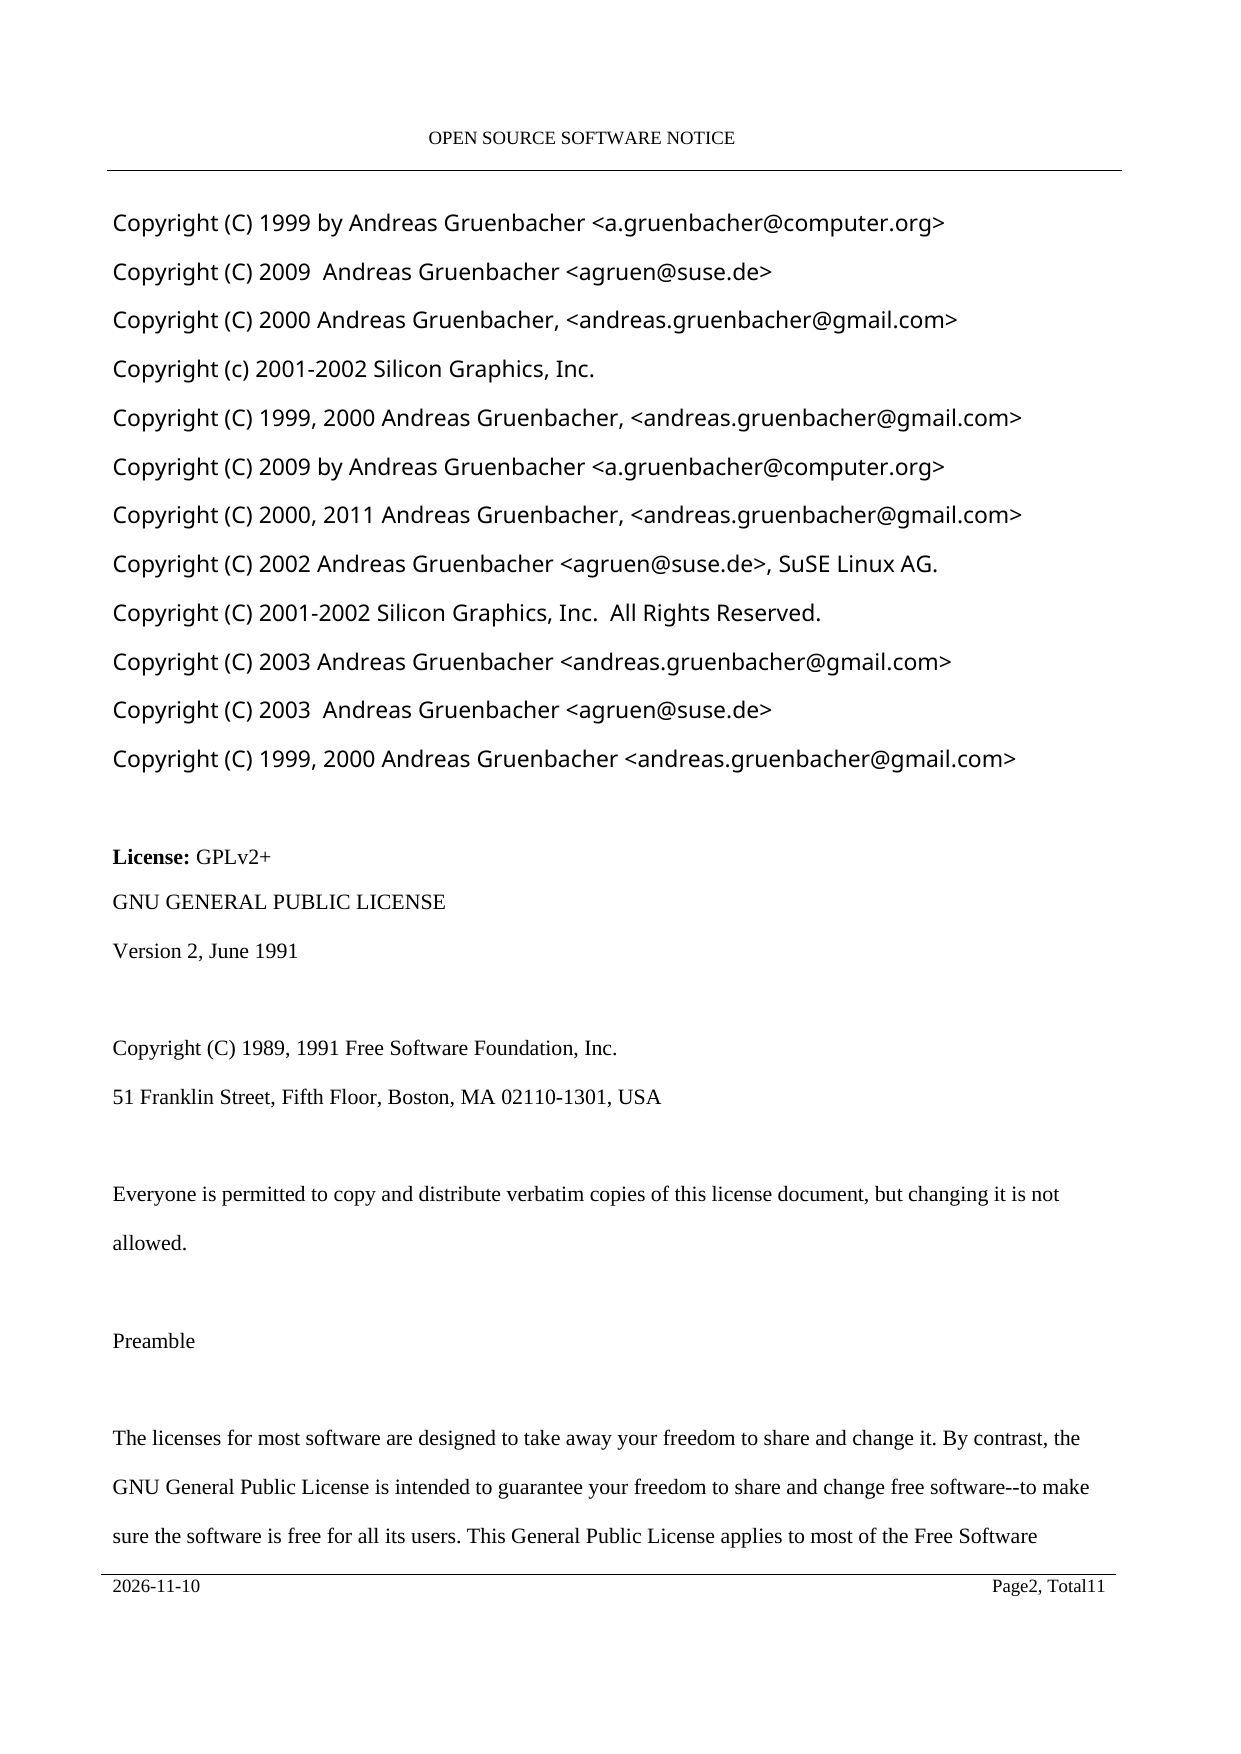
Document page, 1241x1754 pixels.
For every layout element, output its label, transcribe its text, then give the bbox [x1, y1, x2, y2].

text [112, 206, 1128, 824]
text License: GPLv2+ [112, 840, 1128, 873]
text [112, 885, 1128, 1551]
